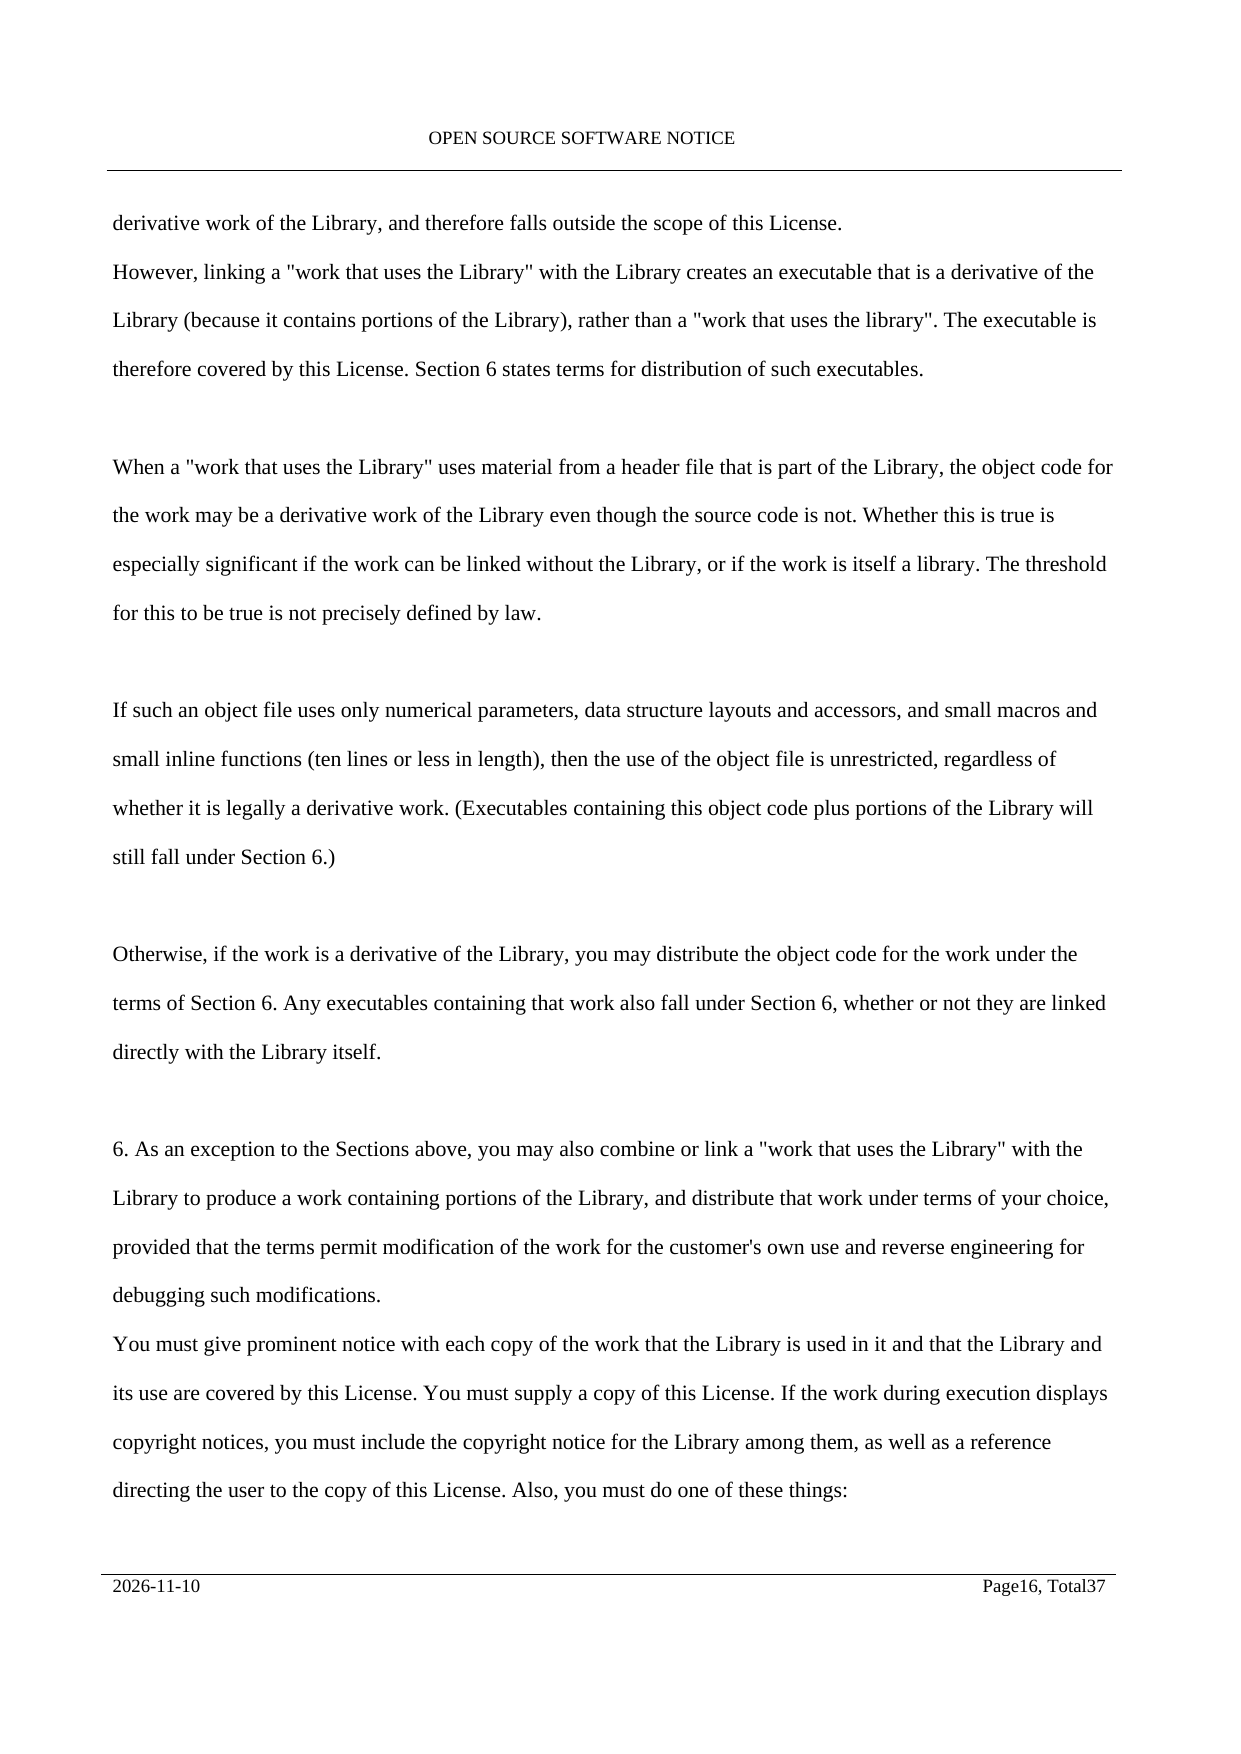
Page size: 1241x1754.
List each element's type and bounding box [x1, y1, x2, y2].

text [112, 206, 1128, 1506]
